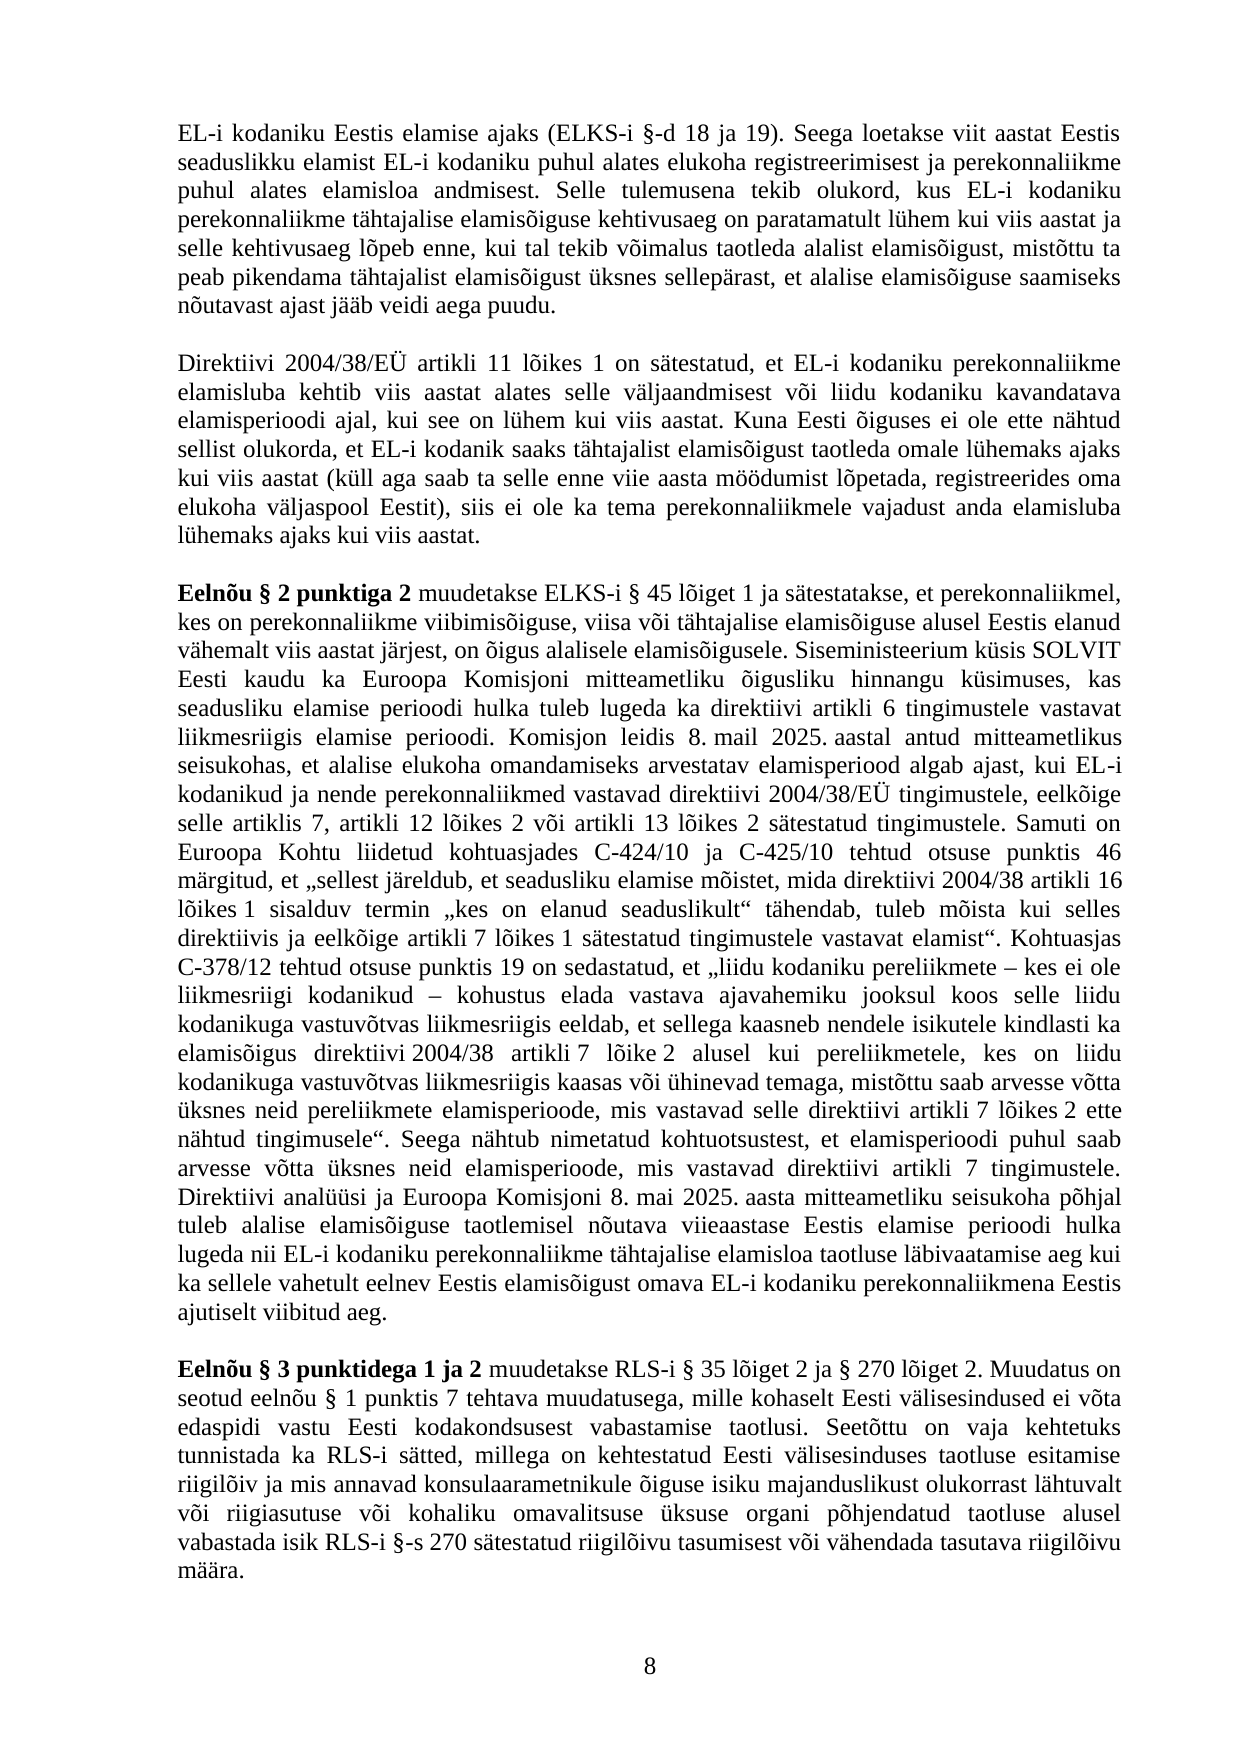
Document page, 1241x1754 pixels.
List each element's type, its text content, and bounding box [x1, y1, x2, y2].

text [177, 118, 1122, 319]
text Eelnõu § 3 punktidega 1 ja 2 muudetakse RLS-i § 35 lõiget 2 ja § 270 lõiget 2. Muudatus on seotud eelnõu § 1 punktis 7 tehtava muudatusega, mille kohaselt Eesti välisesindused ei võta edaspidi vastu Eesti kodakondsusest vabastamise taotlusi. Seetõttu on vaja kehtetuks tunnistada ka RLS-i sätted, millega on kehtestatud Eesti välisesinduses taotluse esitamise riigilõiv ja mis annavad konsulaarametnikule õiguse isiku majanduslikust olukorrast lähtuvalt või riigiasutuse või kohaliku omavalitsuse üksuse organi põhjendatud taotluse alusel vabastada isik RLS-i §-s 270 sätestatud riigilõivu tasumisest või vähendada tasutava riigilõivu määra. [177, 1354, 1122, 1584]
text Eelnõu § 2 punktiga 2 muudetakse ELKS-i § 45 lõiget 1 ja sätestatakse, et perekonnaliikmel, kes on perekonnaliikme viibimisõiguse, viisa või tähtajalise elamisõiguse alusel Eestis elanud vähemalt viis aastat järjest, on õigus alalisele elamisõigusele. Siseministeerium küsis SOLVIT Eesti kaudu ka Euroopa Komisjoni mitteametliku õigusliku hinnangu küsimuses, kas seadusliku elamise perioodi hulka tuleb lugeda ka direktiivi artikli 6 tingimustele vastavat liikmesriigis elamise perioodi. Komisjon leidis 8. mail 2025. aastal antud mitteametlikus seisukohas, et alalise elukoha omandamiseks arvestatav elamisperiood algab ajast, kui EL-i kodanikud ja nende perekonnaliikmed vastavad direktiivi 2004/38/EÜ tingimustele, eelkõige selle artiklis 7, artikli 12 lõikes 2 või artikli 13 lõikes 2 sätestatud tingimustele. Samuti on Euroopa Kohtu liidetud kohtuasjades C-424/10 ja C-425/10 tehtud otsuse punktis 46 märgitud, et „sellest järeldub, et seadusliku elamise mõistet, mida direktiivi 2004/38 artikli 16 lõikes 1 sisalduv termin „kes on elanud seaduslikult“ tähendab, tuleb mõista kui selles direktiivis ja eelkõige artikli 7 lõikes 1 sätestatud tingimustele vastavat elamist“. Kohtuasjas C-378/12 tehtud otsuse punktis 19 on sedastatud, et „liidu kodaniku pereliikmete – kes ei ole liikmesriigi kodanikud – kohustus elada vastava ajavahemiku jooksul koos selle liidu kodanikuga vastuvõtvas liikmesriigis eeldab, et sellega kaasneb nendele isikutele kindlasti ka elamisõigus direktiivi 2004/38 artikli 7 lõike 2 alusel kui pereliikmetele, kes on liidu kodanikuga vastuvõtvas liikmesriigis kaasas või ühinevad temaga, mistõttu saab arvesse võtta üksnes neid pereliikmete elamisperioode, mis vastavad selle direktiivi artikli 7 lõikes 2 ette nähtud tingimusele“. Seega nähtub nimetatud kohtuotsustest, et elamisperioodi puhul saab arvesse võtta üksnes neid elamisperioode, mis vastavad direktiivi artikli 7 tingimustele. Direktiivi analüüsi ja Euroopa Komisjoni 8. mai 2025. aasta mitteametliku seisukoha põhjal tuleb alalise elamisõiguse taotlemisel nõutava viieaastase Eestis elamise perioodi hulka lugeda nii EL-i kodaniku perekonnaliikme tähtajalise elamisloa taotluse läbivaatamise aeg kui ka sellele vahetult eelnev Eestis elamisõigust omava EL-i kodaniku perekonnaliikmena Eestis ajutiselt viibitud aeg. [177, 578, 1122, 1326]
text Direktiivi 2004/38/EÜ artikli 11 lõikes 1 on sätestatud, et EL-i kodaniku perekonnaliikme elamisluba kehtib viis aastat alates selle väljaandmisest või liidu kodaniku kavandatava elamisperioodi ajal, kui see on lühem kui viis aastat. Kuna Eesti õiguses ei ole ette nähtud sellist olukorda, et EL-i kodanik saaks tähtajalist elamisõigust taotleda omale lühemaks ajaks kui viis aastat (küll aga saab ta selle enne viie aasta möödumist lõpetada, registreerides oma elukoha väljaspool Eestit), siis ei ole ka tema perekonnaliikmele vajadust anda elamisluba lühemaks ajaks kui viis aastat. [177, 348, 1122, 549]
